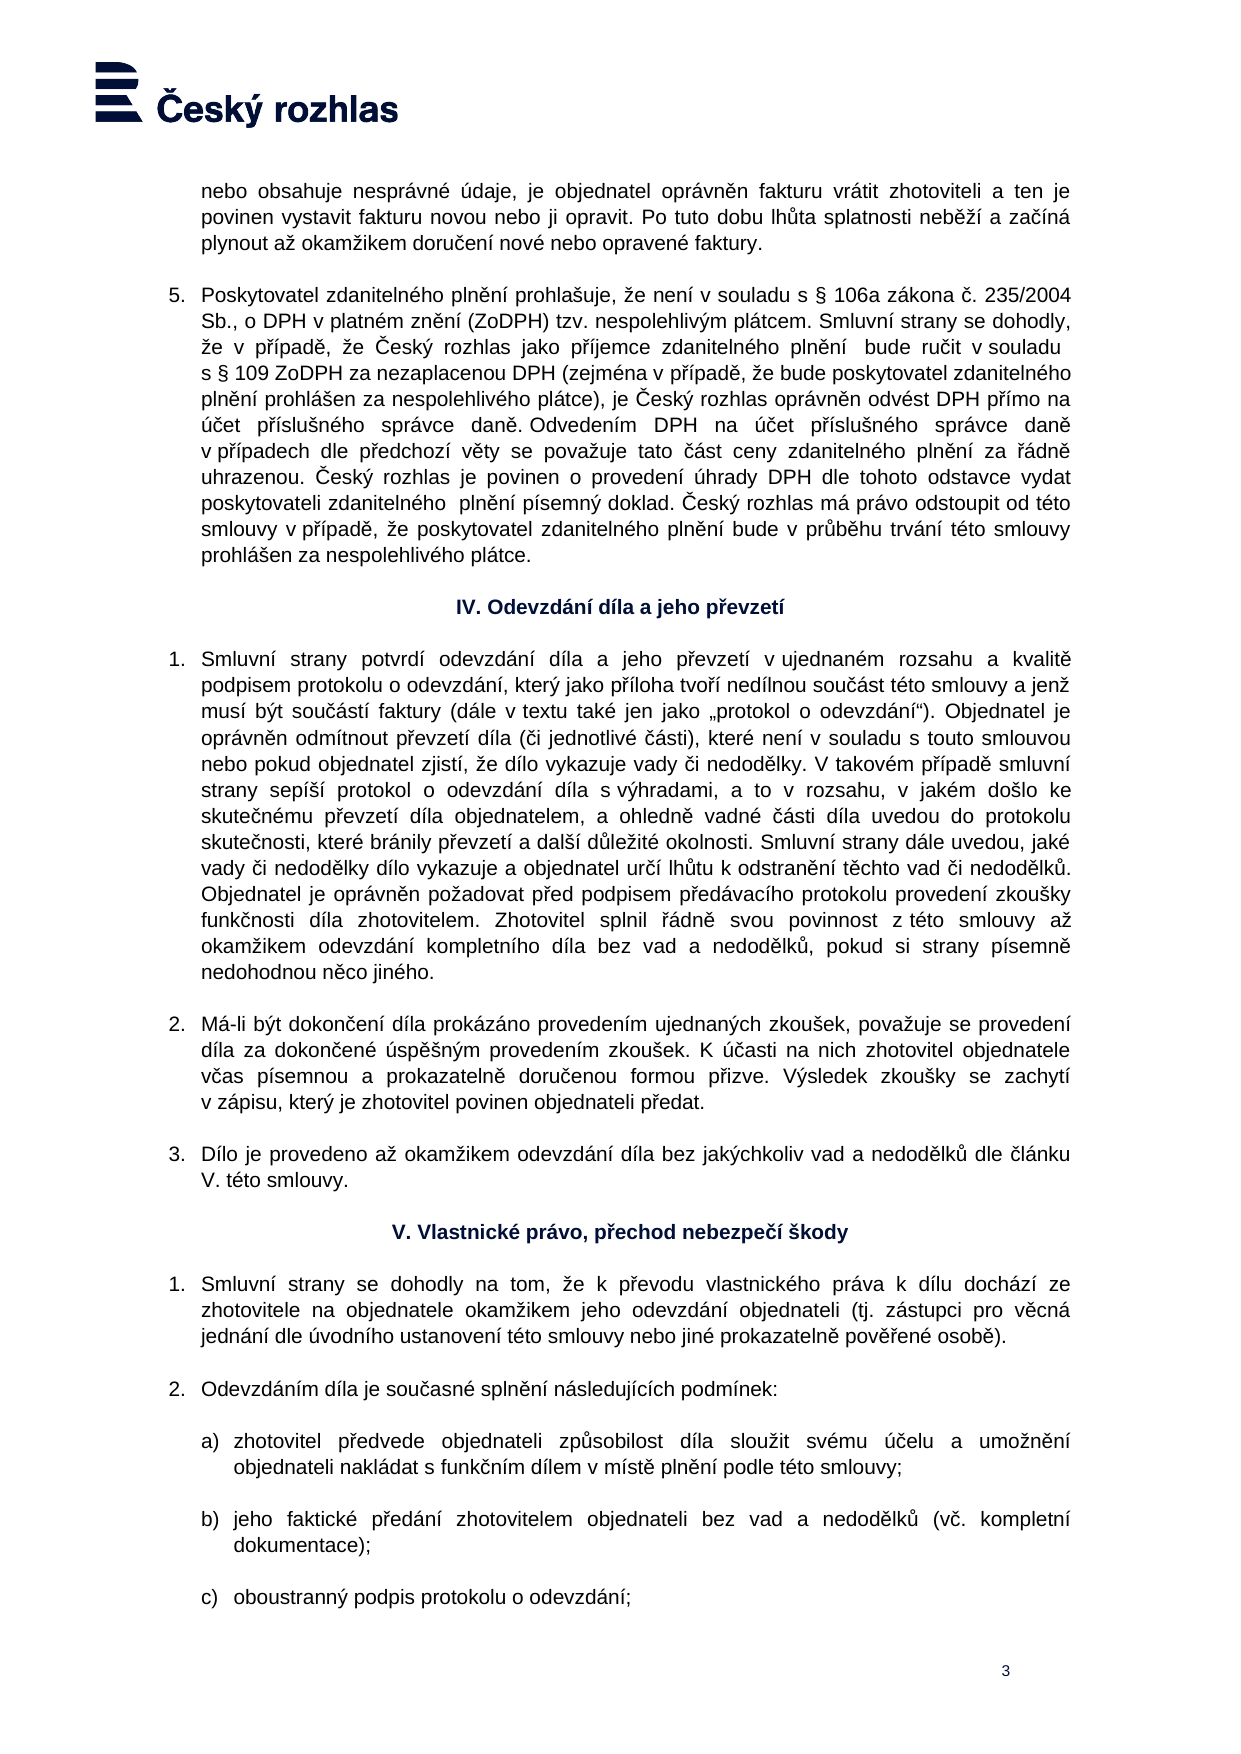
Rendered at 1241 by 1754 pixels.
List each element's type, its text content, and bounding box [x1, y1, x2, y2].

list oboustranný podpis protokolu o odevzdání; [201, 1583, 1072, 1609]
list jeho faktické předání zhotovitelem objednateli bez vad a nedodělků (vč. kompletní dokumentace); [201, 1505, 1072, 1557]
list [168, 177, 1072, 255]
list Má-li být dokončení díla prokázáno provedením ujednaných zkoušek, považuje se provedení díla za dokončené úspěšným provedením zkoušek. K účasti na nich zhotovitel objednatele včas písemnou a prokazatelně doručenou formou přizve. Výsledek zkoušky se zachytí v zápisu, který je zhotovitel povinen objednateli předat. [168, 1011, 1072, 1115]
list Smluvní strany potvrdí odevzdání díla a jeho převzetí v ujednaném rozsahu a kvalitě podpisem protokolu o odevzdání, který jako příloha tvoří nedílnou součást této smlouvy a jenž musí být součástí faktury (dále v textu také jen jako „protokol o odevzdání“). Objednatel je oprávněn odmítnout převzetí díla (či jednotlivé části), které není v souladu s touto smlouvou nebo pokud objednatel zjistí, že dílo vykazuje vady či nedodělky. V takovém případě smluvní strany sepíší protokol o odevzdání díla s výhradami, a to v rozsahu, v jakém došlo ke skutečnému převzetí díla objednatelem, a ohledně vadné části díla uvedou do protokolu skutečnosti, které bránily převzetí a další důležité okolnosti. Smluvní strany dále uvedou, jaké vady či nedodělky dílo vykazuje a objednatel určí lhůtu k odstranění těchto vad či nedodělků. Objednatel je oprávněn požadovat před podpisem předávacího protokolu provedení zkoušky funkčnosti díla zhotovitelem. Zhotovitel splnil řádně svou povinnost z této smlouvy až okamžikem odevzdání kompletního díla bez vad a nedodělků, pokud si strany písemně nedohodnou něco jiného. [168, 646, 1072, 984]
list Poskytovatel zdanitelného plnění prohlašuje, že není v souladu s § 106a zákona č. 235/2004 Sb., o DPH v platném znění (ZoDPH) tzv. nespolehlivým plátcem. Smluvní strany se dohodly, že v případě, že Český rozhlas jako příjemce zdanitelného plnění bude ručit v souladu s § 109 ZoDPH za nezaplacenou DPH (zejména v případě, že bude poskytovatel zdanitelného plnění prohlášen za nespolehlivého plátce), je Český rozhlas oprávněn odvést DPH přímo na účet příslušného správce daně. Odvedením DPH na účet příslušného správce daně v případech dle předchozí věty se považuje tato část ceny zdanitelného plnění za řádně uhrazenou. Český rozhlas je povinen o provedení úhrady DPH dle tohoto odstavce vydat poskytovateli zdanitelného plnění písemný doklad. Český rozhlas má právo odstoupit od této smlouvy v případě, že poskytovatel zdanitelného plnění bude v průběhu trvání této smlouvy prohlášen za nespolehlivého plátce. [168, 281, 1072, 568]
subtitle Vlastnické právo, přechod nebezpečí škody [168, 1219, 1072, 1245]
list Odevzdáním díla je současné splnění následujících podmínek: [168, 1375, 1072, 1401]
list Smluvní strany se dohodly na tom, že k převodu vlastnického práva k dílu dochází ze zhotovitele na objednatele okamžikem jeho odevzdání objednateli (tj. zástupci pro věcná jednání dle úvodního ustanovení této smlouvy nebo jiné prokazatelně pověřené osobě). [168, 1271, 1072, 1349]
list zhotovitel předvede objednateli způsobilost díla sloužit svému účelu a umožnění objednateli nakládat s funkčním dílem v místě plnění podle této smlouvy; [201, 1427, 1072, 1479]
picture [95, 62, 398, 128]
list Dílo je provedeno až okamžikem odevzdání díla bez jakýchkoliv vad a nedodělků dle článku V. této smlouvy. [168, 1141, 1072, 1193]
subtitle Odevzdání díla a jeho převzetí [168, 594, 1072, 620]
